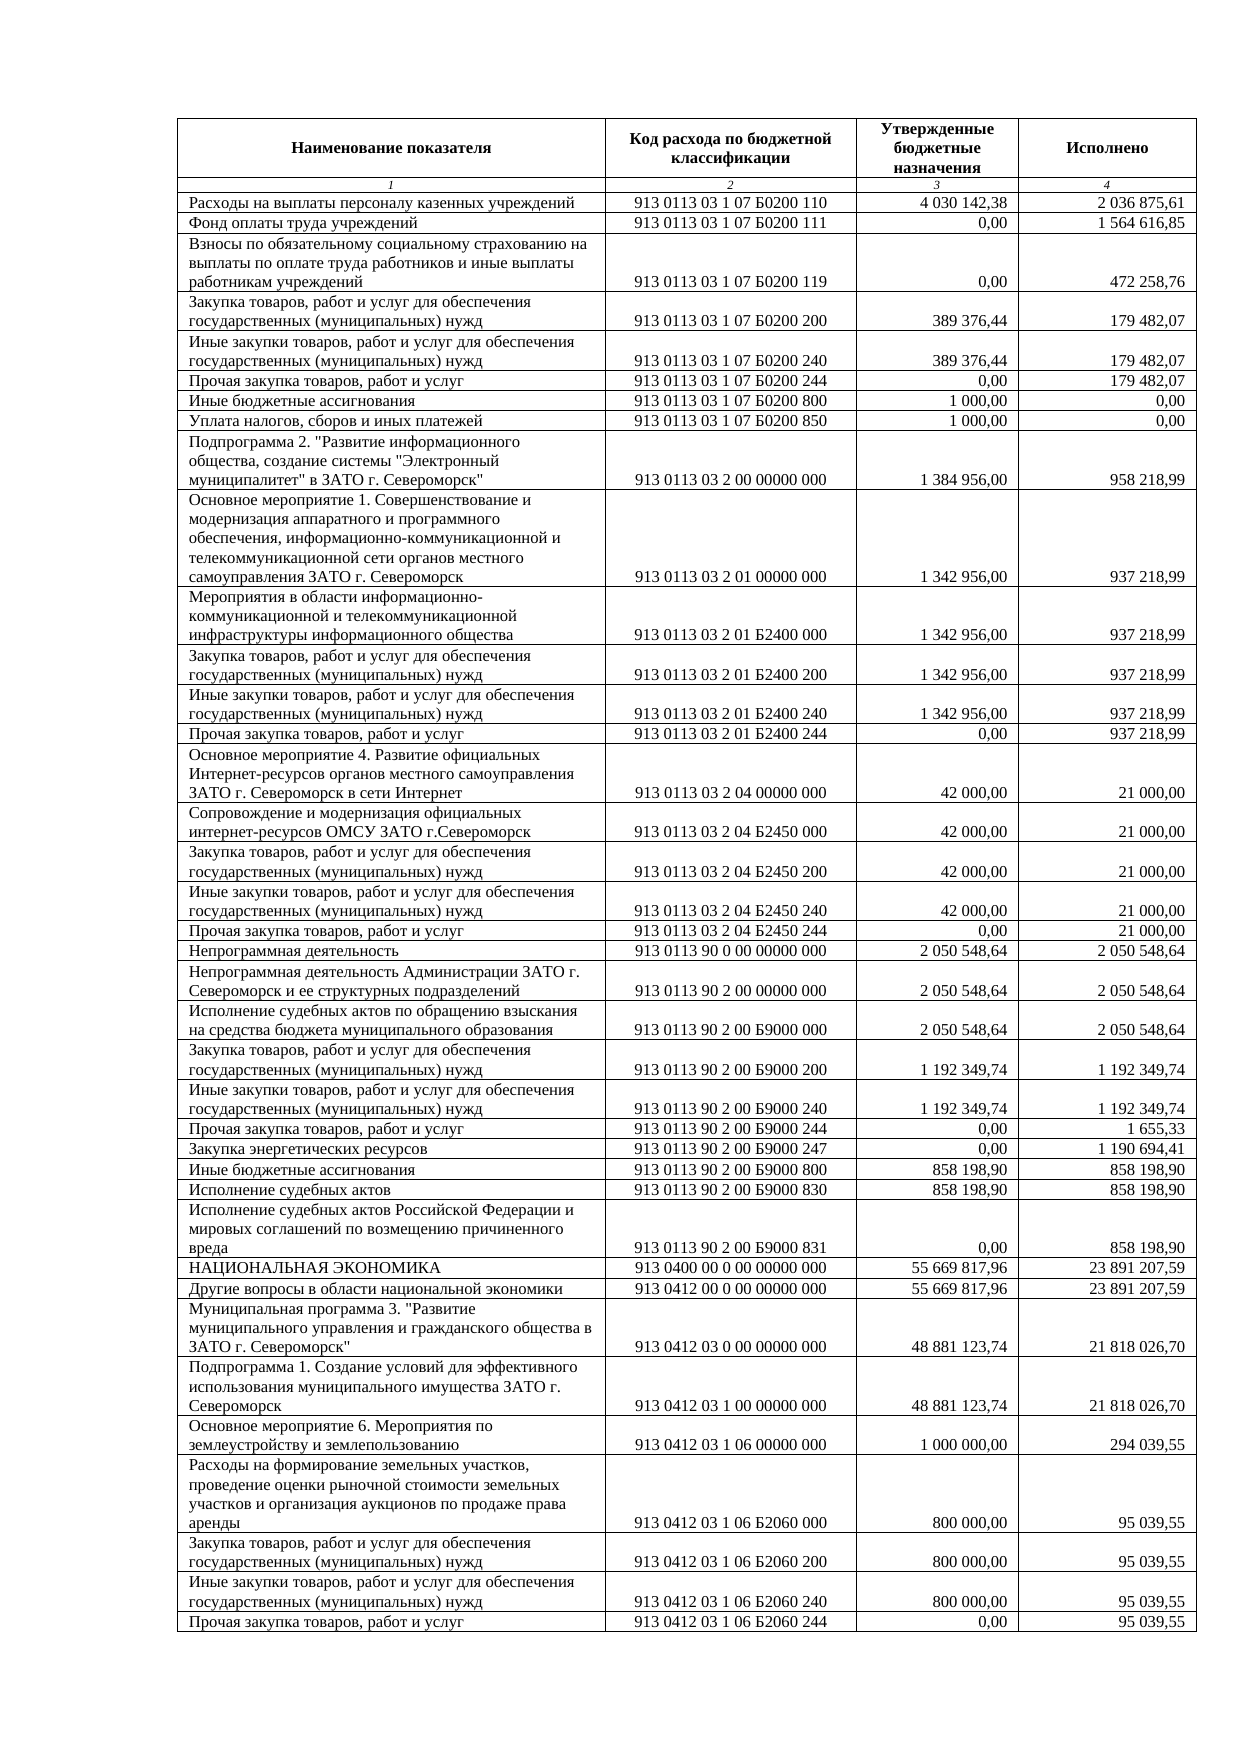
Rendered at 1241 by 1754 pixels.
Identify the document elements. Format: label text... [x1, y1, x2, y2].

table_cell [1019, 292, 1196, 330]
table_header Утвержденные бюджетные назначения [857, 119, 1018, 177]
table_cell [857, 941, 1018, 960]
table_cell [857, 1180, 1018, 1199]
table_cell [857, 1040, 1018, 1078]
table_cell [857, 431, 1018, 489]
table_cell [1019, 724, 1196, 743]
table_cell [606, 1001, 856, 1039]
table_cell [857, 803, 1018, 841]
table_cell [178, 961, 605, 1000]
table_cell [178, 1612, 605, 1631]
table_header Код расхода по бюджетной классификации [606, 119, 856, 177]
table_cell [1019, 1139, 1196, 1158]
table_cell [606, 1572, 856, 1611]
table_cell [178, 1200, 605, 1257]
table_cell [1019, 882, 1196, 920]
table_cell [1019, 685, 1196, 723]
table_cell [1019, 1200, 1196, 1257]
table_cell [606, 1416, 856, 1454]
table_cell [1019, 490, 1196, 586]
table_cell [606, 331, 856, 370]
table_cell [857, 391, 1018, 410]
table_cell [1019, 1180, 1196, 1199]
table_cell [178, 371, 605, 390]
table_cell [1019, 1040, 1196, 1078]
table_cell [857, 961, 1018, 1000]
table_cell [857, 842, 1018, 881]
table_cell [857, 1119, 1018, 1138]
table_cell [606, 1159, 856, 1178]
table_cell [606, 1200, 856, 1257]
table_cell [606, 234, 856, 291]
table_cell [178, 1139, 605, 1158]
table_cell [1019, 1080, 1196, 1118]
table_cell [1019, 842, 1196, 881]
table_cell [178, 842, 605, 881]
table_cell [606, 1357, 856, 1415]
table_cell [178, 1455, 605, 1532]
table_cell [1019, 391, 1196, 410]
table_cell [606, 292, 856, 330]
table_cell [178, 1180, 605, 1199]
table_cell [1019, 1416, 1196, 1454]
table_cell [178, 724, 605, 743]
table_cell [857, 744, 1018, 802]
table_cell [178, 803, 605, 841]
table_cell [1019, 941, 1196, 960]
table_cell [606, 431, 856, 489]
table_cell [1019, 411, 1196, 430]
table_cell 2 [606, 178, 856, 192]
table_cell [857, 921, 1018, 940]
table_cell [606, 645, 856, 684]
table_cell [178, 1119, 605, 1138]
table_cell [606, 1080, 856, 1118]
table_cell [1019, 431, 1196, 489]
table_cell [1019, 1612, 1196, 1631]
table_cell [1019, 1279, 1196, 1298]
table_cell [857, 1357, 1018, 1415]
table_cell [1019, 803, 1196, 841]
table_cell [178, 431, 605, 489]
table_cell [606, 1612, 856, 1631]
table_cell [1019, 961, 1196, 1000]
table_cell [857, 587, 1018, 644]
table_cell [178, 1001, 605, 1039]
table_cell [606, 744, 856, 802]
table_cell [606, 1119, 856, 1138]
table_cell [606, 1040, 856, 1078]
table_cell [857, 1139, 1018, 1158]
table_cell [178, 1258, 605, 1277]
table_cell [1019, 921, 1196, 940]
table_header Исполнено [1019, 119, 1196, 177]
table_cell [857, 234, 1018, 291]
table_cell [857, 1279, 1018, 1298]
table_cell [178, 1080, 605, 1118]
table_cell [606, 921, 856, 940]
table_cell 1 [178, 178, 605, 192]
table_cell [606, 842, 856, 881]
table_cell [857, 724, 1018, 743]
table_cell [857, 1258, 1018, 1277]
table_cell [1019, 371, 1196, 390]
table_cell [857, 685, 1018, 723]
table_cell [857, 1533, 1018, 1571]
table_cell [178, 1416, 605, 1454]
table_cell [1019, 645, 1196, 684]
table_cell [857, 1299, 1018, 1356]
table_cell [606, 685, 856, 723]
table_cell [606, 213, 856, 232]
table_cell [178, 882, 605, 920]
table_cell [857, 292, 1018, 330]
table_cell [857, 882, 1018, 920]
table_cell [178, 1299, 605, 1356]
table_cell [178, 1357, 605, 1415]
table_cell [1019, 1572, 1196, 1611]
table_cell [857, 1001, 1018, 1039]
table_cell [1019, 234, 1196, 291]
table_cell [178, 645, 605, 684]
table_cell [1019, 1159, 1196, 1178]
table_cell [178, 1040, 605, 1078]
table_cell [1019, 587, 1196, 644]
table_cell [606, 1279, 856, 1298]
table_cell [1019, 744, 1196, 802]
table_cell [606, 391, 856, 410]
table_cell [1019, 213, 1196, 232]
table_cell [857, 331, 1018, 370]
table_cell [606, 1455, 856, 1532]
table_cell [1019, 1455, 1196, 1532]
table_cell 4 [1019, 178, 1196, 192]
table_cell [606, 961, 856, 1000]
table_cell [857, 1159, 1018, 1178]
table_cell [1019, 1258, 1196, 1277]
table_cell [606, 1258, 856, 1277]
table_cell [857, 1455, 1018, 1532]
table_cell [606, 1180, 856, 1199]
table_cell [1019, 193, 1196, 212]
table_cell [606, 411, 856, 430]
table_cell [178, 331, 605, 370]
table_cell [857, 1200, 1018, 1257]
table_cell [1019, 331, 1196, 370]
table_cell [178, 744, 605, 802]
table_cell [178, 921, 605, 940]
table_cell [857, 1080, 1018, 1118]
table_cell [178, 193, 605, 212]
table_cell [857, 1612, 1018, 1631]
table_cell 3 [857, 178, 1018, 192]
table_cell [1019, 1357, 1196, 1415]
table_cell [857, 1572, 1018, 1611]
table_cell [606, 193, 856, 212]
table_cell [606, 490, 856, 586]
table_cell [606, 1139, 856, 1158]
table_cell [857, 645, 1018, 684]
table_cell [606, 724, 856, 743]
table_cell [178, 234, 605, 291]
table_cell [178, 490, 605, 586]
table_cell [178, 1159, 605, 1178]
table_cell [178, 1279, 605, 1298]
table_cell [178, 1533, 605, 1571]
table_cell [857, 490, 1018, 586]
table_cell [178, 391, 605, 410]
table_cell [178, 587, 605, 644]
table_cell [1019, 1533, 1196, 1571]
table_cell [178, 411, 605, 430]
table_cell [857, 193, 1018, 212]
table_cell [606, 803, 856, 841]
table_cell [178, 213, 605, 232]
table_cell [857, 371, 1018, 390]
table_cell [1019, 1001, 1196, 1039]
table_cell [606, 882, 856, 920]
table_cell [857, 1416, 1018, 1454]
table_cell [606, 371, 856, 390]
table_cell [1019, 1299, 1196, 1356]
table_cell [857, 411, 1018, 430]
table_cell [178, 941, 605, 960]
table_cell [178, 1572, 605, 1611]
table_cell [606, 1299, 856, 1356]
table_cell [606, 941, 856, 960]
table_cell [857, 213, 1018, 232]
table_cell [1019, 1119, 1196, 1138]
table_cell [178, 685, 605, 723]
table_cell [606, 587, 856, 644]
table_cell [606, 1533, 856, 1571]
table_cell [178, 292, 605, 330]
table_header Наименование показателя [178, 119, 605, 177]
